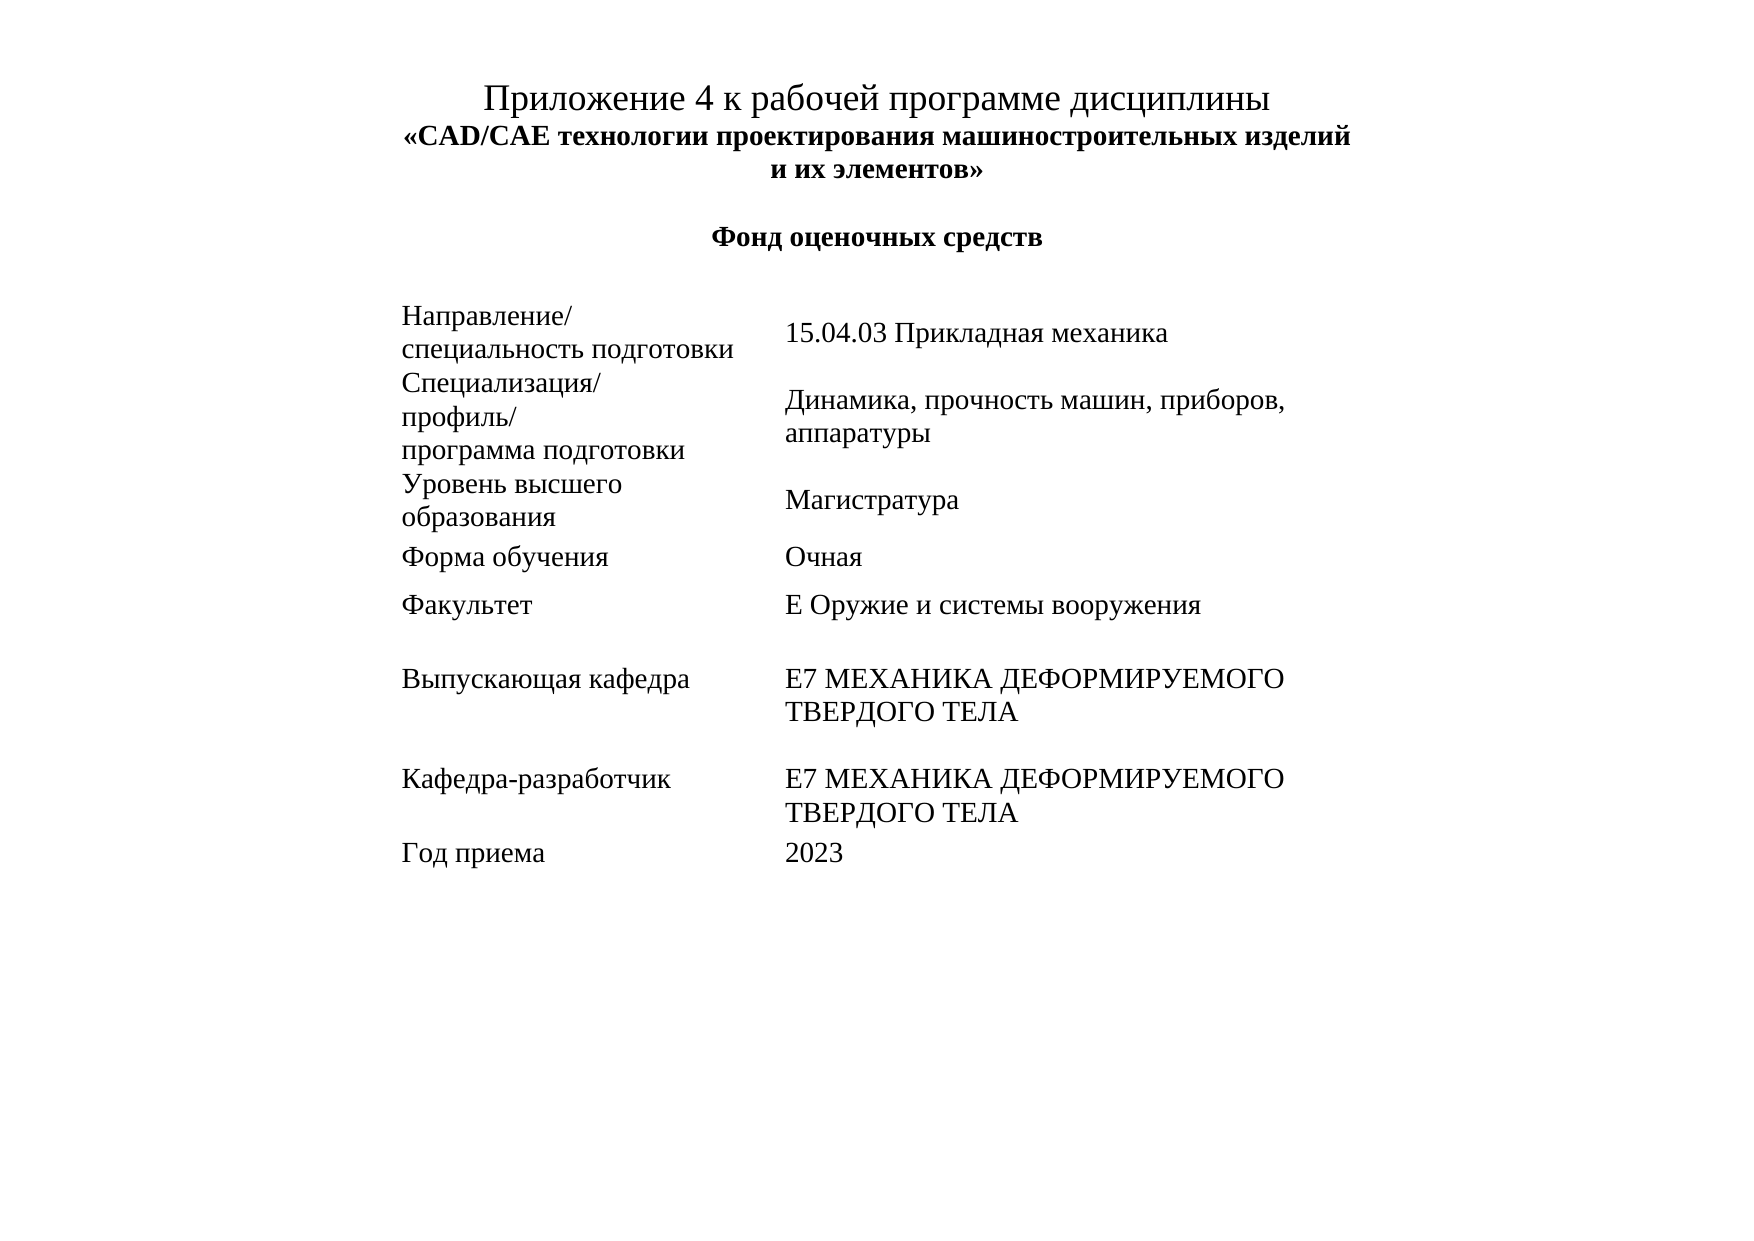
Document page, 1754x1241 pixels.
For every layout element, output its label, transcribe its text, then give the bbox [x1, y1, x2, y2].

table_header Приложение 4 к рабочей программе дисциплины [390, 75, 1364, 118]
table_cell «CAD/CAE технологии проектирования машиностроительных изделий и их элементов» [390, 118, 1364, 185]
table_cell Уровень высшего образования [390, 466, 773, 533]
table_cell Е7 МЕХАНИКА ДЕФОРМИРУЕМОГО ТВЕРДОГО ТЕЛА [774, 627, 1364, 728]
table_cell Очная [774, 533, 1364, 580]
table_cell Магистратура [774, 466, 1364, 533]
table_cell Факультет [390, 580, 773, 627]
table_cell Кафедра-разработчик [390, 728, 773, 828]
table_cell Е7 МЕХАНИКА ДЕФОРМИРУЕМОГО ТВЕРДОГО ТЕЛА [774, 728, 1364, 828]
table_cell Специализация/ профиль/ программа подготовки [390, 365, 773, 466]
table_cell Год приема [390, 829, 773, 876]
table_cell 15.04.03 Прикладная механика [774, 298, 1364, 365]
table_cell 2023 [774, 829, 1364, 876]
table_cell Направление/ специальность подготовки [390, 298, 773, 365]
table_cell Фонд оценочных средств [390, 185, 1364, 298]
table_cell Динамика, прочность машин, приборов, аппаратуры [774, 365, 1364, 466]
table_cell Форма обучения [390, 533, 773, 580]
table_cell Е Оружие и системы вооружения [774, 580, 1364, 627]
table_cell Выпускающая кафедра [390, 627, 773, 728]
